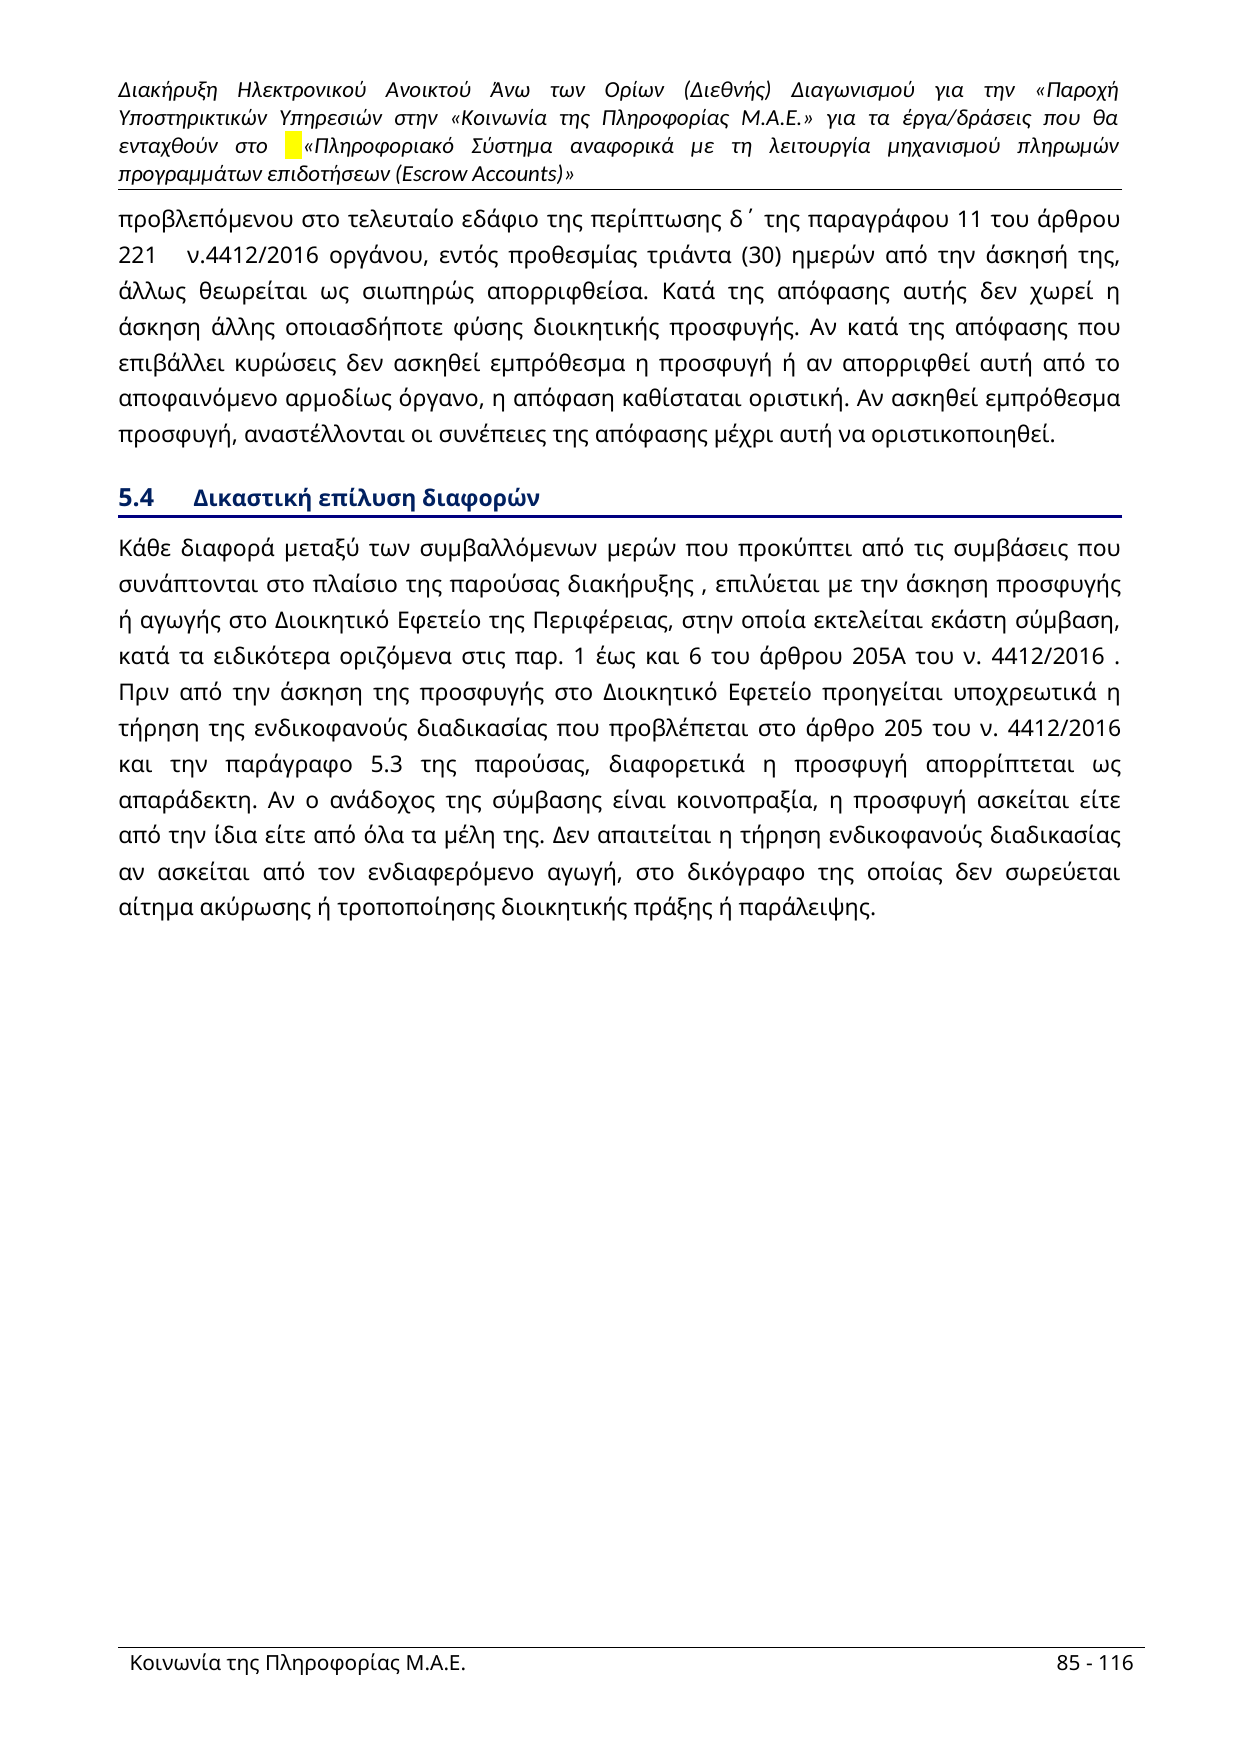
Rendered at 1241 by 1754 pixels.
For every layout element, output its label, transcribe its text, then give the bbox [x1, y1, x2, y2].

text Κάθε διαφορά μεταξύ των συμβαλλόμενων μερών που προκύπτει από τις συμβάσεις που συνάπτονται στο πλαίσιο της παρούσας διακήρυξης , επιλύεται με την άσκηση προσφυγής ή αγωγής στο Διοικητικό Εφετείο της Περιφέρειας, στην οποία εκτελείται εκάστη σύμβαση, κατά τα ειδικότερα οριζόμενα στις παρ. 1 έως και 6 του άρθρου 205Α του ν. 4412/2016 . Πριν από την άσκηση της προσφυγής στο Διοικητικό Εφετείο προηγείται υποχρεωτικά η τήρηση της ενδικοφανούς διαδικασίας που προβλέπεται στο άρθρο 205 του ν. 4412/2016 και την παράγραφο 5.3 της παρούσας, διαφορετικά η προσφυγή απορρίπτεται ως απαράδεκτη. Αν ο ανάδοχος της σύμβασης είναι κοινοπραξία, η προσφυγή ασκείται είτε από την ίδια είτε από όλα τα μέλη της. Δεν απαιτείται η τήρηση ενδικοφανούς διαδικασίας αν ασκείται από τον ενδιαφερόμενο αγωγή, στο δικόγραφο της οποίας δεν σωρεύεται αίτημα ακύρωσης ή τροποποίησης διοικητικής πράξης ή παράλειψης. [118, 532, 1122, 923]
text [118, 203, 1122, 449]
subtitle Δικαστική επίλυση διαφορών [118, 479, 1122, 515]
